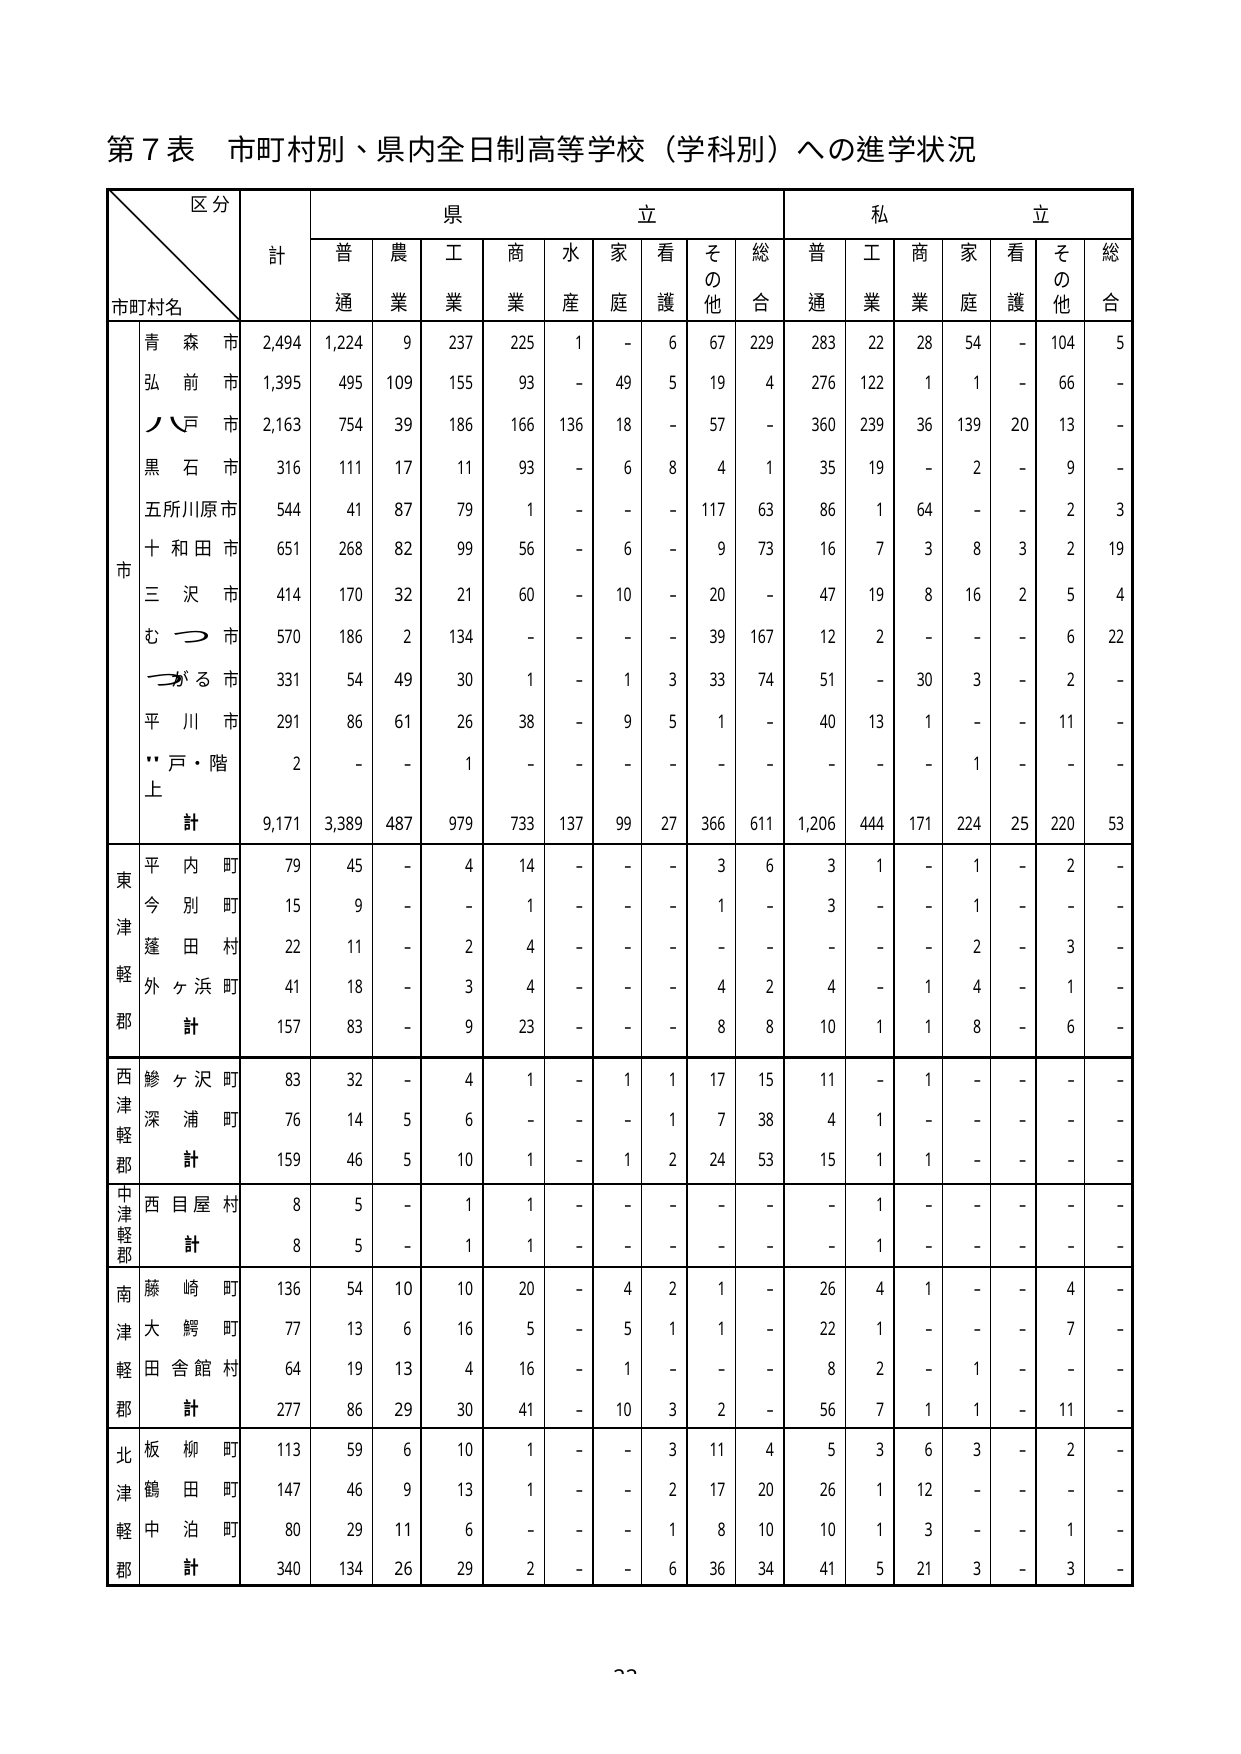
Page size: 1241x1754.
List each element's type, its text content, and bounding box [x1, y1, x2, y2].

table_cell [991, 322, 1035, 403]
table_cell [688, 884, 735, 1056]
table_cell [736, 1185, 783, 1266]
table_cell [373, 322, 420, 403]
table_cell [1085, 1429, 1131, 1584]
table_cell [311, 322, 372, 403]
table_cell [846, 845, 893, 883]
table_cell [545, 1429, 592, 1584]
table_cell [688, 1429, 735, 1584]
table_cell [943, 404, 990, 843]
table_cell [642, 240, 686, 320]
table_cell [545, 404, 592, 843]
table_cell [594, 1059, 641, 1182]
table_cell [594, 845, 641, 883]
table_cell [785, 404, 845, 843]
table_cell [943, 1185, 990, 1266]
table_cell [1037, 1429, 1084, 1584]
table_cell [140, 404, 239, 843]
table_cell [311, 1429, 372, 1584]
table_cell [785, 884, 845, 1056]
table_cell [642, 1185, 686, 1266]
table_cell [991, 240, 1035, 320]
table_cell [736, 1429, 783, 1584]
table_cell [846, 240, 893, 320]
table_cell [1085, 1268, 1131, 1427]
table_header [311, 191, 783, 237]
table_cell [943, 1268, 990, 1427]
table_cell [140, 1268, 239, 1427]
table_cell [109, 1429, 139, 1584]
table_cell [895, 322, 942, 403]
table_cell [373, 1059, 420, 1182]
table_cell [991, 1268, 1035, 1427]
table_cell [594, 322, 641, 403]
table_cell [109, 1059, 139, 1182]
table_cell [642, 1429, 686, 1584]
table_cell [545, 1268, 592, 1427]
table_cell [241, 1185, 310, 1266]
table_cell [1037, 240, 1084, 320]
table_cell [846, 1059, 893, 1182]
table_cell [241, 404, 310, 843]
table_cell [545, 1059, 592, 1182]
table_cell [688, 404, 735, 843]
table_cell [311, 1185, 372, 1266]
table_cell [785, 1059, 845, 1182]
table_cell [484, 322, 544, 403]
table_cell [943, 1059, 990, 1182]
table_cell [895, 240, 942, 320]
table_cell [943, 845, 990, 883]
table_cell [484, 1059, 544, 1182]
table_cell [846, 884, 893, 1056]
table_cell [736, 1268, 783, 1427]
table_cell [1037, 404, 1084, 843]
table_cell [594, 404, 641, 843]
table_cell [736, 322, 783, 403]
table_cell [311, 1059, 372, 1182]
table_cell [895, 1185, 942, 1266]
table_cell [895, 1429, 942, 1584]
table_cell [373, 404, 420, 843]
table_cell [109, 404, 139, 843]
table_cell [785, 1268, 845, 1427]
subtitle 第７表 市町村別、県内全日制高等学校（学科別）への進学状況 [106, 129, 1192, 169]
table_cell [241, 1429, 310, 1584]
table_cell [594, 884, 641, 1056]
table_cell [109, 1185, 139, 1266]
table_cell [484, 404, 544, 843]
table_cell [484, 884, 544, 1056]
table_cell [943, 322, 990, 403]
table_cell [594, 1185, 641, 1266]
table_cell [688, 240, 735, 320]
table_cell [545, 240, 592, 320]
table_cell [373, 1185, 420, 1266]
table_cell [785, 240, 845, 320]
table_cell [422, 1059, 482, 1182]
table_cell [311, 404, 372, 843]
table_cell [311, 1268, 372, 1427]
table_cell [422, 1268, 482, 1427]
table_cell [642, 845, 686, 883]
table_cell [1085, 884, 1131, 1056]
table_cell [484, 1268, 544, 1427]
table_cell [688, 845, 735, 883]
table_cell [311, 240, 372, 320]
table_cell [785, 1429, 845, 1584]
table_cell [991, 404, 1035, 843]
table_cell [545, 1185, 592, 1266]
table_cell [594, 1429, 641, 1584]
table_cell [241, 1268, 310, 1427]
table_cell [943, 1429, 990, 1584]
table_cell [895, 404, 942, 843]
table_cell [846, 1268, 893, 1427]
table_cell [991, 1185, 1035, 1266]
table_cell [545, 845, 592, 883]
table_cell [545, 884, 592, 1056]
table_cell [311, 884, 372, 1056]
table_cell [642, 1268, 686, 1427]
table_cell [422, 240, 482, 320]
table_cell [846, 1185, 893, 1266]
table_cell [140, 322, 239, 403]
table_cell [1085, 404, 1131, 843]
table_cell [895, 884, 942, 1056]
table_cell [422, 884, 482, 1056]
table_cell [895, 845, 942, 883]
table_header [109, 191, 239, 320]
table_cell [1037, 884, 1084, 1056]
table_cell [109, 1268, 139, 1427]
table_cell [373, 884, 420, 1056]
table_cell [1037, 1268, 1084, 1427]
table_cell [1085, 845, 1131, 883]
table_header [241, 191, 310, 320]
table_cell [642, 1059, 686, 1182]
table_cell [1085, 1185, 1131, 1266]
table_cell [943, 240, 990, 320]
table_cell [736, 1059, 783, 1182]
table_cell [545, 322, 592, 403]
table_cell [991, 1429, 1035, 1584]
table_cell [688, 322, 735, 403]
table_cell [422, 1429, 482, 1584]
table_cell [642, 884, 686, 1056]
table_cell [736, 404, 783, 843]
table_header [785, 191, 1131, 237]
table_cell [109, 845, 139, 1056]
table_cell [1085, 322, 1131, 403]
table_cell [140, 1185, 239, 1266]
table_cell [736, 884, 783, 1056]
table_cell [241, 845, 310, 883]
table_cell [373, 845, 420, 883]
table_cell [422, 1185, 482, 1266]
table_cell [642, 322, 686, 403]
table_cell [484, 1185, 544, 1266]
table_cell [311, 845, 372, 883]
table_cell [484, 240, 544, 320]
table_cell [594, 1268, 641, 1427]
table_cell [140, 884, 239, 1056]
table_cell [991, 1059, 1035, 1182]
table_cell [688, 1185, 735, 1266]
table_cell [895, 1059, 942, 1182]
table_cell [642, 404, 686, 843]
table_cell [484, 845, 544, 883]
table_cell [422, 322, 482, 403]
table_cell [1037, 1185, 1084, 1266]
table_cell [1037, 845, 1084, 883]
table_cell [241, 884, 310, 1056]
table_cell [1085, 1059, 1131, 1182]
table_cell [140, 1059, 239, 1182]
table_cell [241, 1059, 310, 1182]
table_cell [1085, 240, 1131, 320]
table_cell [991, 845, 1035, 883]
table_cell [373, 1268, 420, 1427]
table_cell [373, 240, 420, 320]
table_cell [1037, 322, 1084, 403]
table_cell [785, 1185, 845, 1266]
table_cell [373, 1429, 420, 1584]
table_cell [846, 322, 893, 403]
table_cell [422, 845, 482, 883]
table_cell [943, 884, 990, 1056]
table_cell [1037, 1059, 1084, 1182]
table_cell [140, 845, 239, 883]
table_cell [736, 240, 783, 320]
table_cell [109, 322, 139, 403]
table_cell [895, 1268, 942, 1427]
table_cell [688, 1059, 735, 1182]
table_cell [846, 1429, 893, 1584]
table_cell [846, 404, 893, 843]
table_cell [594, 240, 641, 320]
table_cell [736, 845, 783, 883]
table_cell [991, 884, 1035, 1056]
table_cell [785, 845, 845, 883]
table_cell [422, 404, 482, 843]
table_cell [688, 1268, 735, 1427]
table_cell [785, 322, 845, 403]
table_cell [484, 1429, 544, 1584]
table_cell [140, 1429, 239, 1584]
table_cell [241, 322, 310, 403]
